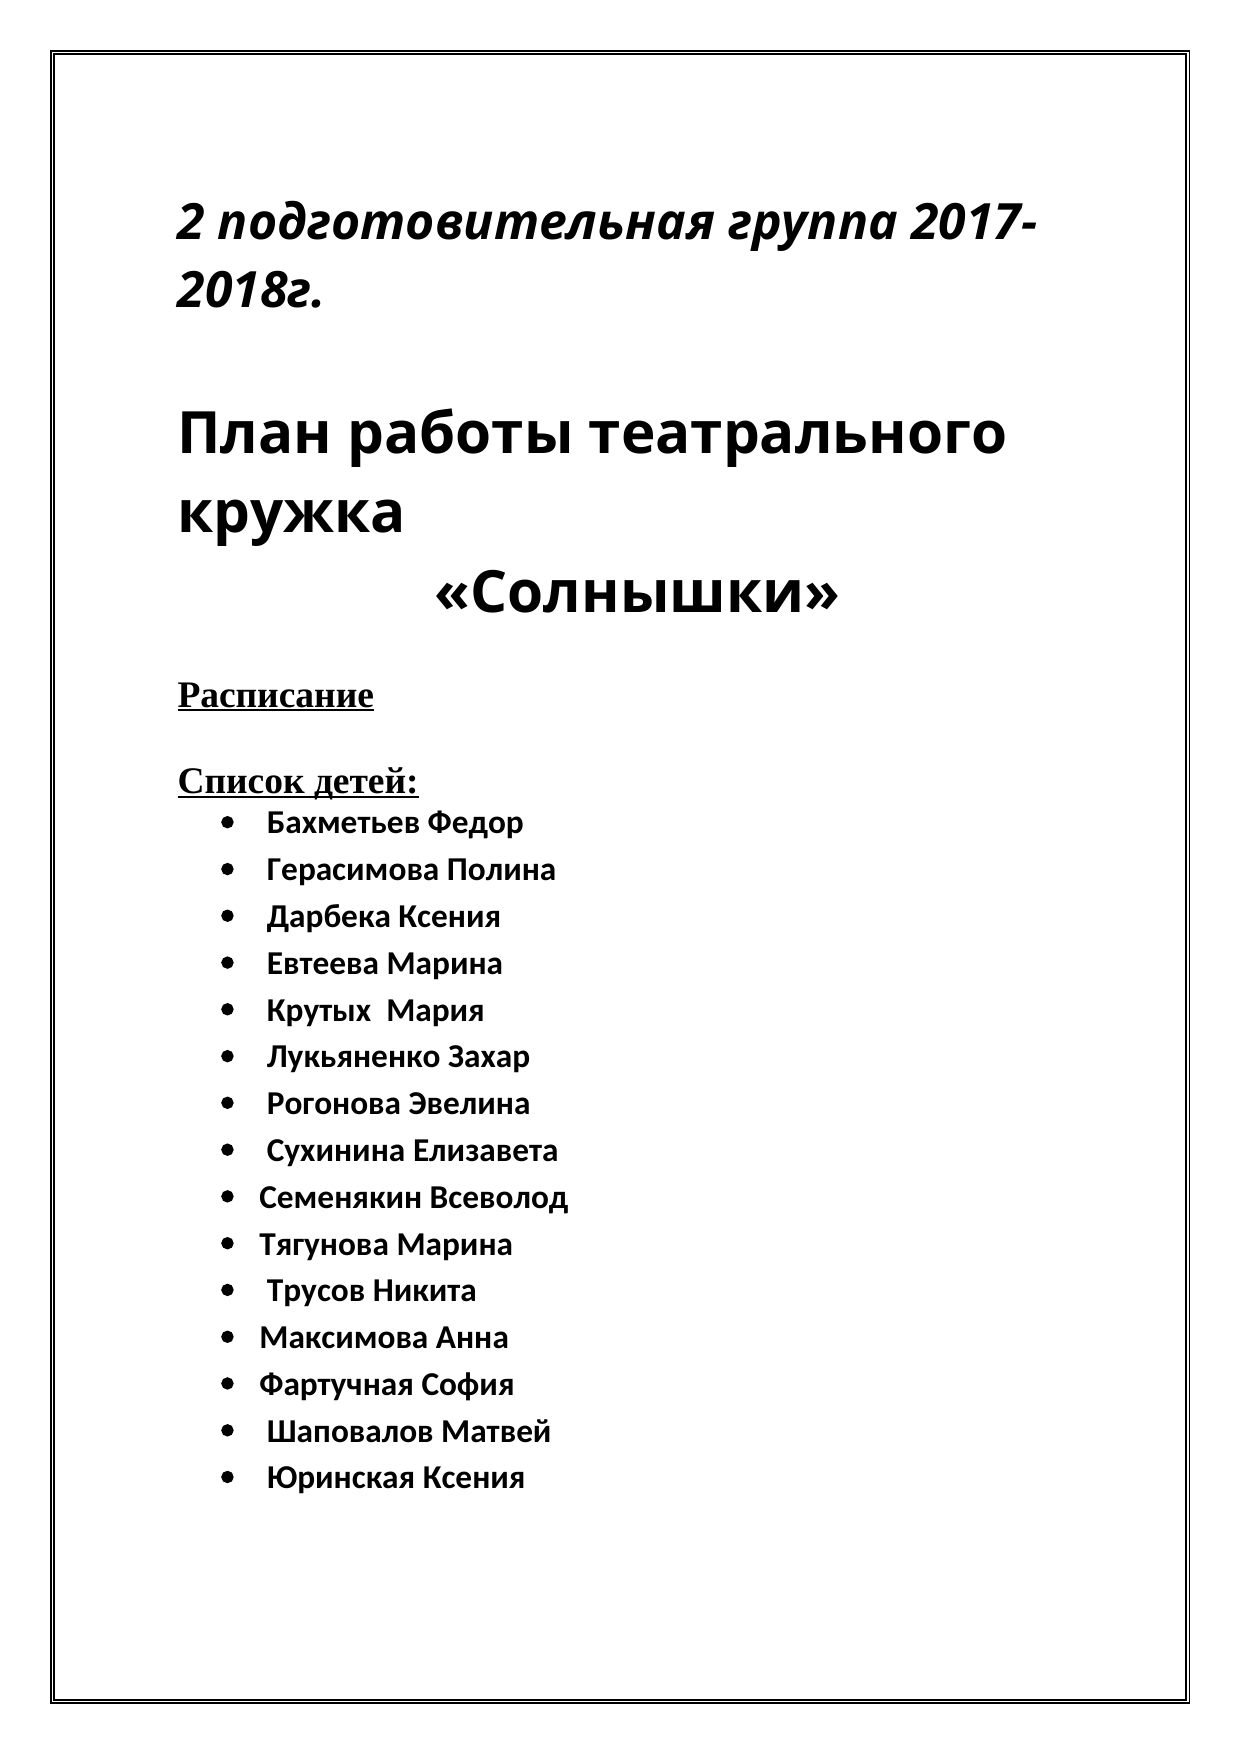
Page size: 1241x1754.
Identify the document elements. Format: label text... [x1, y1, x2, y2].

list Рогонова Эвелина [222, 1082, 1152, 1123]
list Бахметьев Федор [222, 802, 1152, 842]
list Максимова Анна [222, 1316, 1152, 1357]
text План работы театрального кружка [177, 391, 1152, 549]
list Трусов Никита [222, 1269, 1152, 1310]
list Семенякин Всеволод [222, 1176, 1152, 1216]
list Евтеева Марина [222, 942, 1152, 983]
list Юринская Ксения [222, 1456, 1152, 1497]
text Расписание [177, 672, 1152, 715]
list Крутых Мария [222, 989, 1152, 1029]
text 2 подготовительная группа 2017-2018г. [177, 186, 1152, 322]
list Дарбека Ксения [222, 895, 1152, 936]
list Лукьяненко Захар [222, 1035, 1152, 1076]
list Сухинина Елизавета [222, 1129, 1152, 1170]
list Герасимова Полина [222, 848, 1152, 889]
text Список детей: [177, 758, 1152, 802]
list Тягунова Марина [222, 1222, 1152, 1263]
text «Солнышки» [177, 549, 1152, 629]
list Шаповалов Матвей [222, 1409, 1152, 1450]
list Фартучная София [222, 1363, 1152, 1403]
